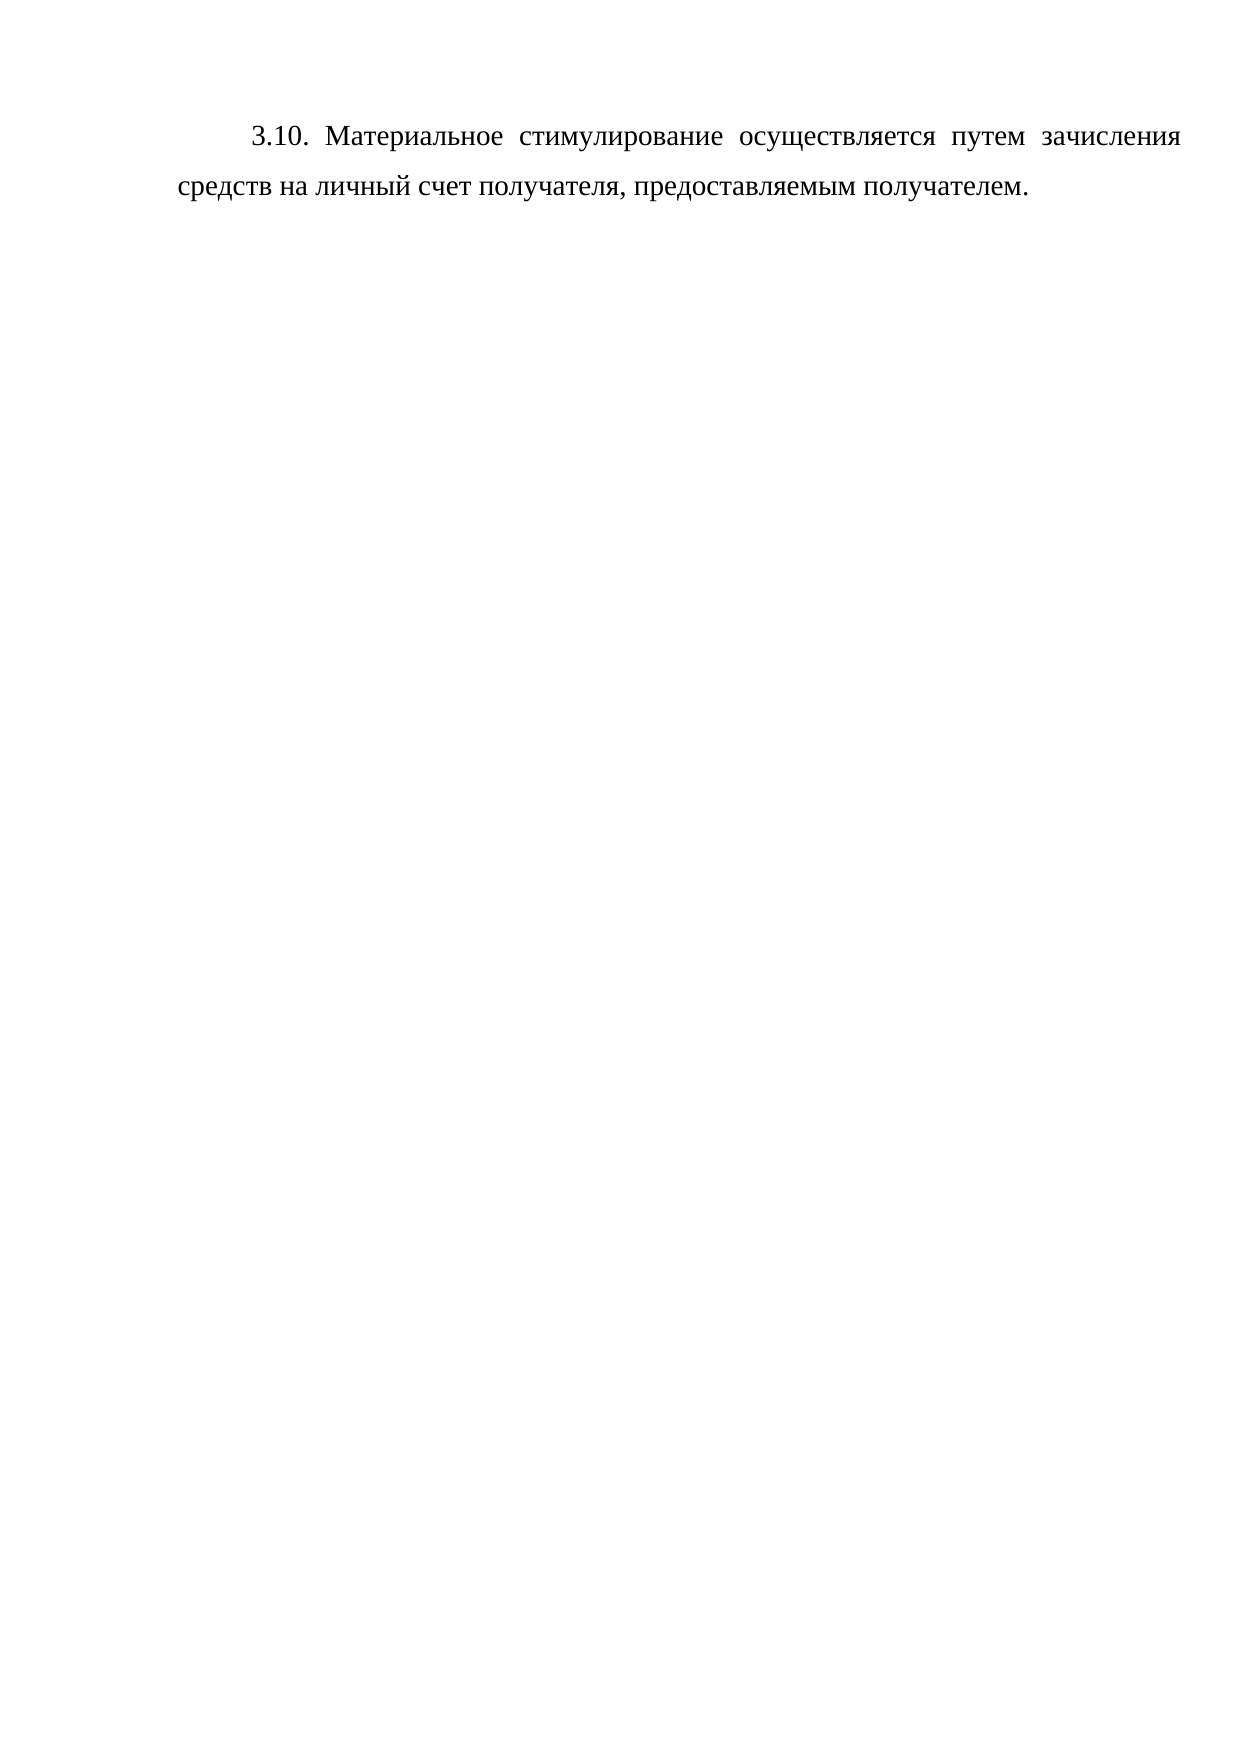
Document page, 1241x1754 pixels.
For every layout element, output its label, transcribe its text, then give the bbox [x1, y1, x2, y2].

text 3.10. Материальное стимулирование осуществляется путем зачисления средств на личный счет получателя, предоставляемым получателем. [177, 118, 1181, 202]
